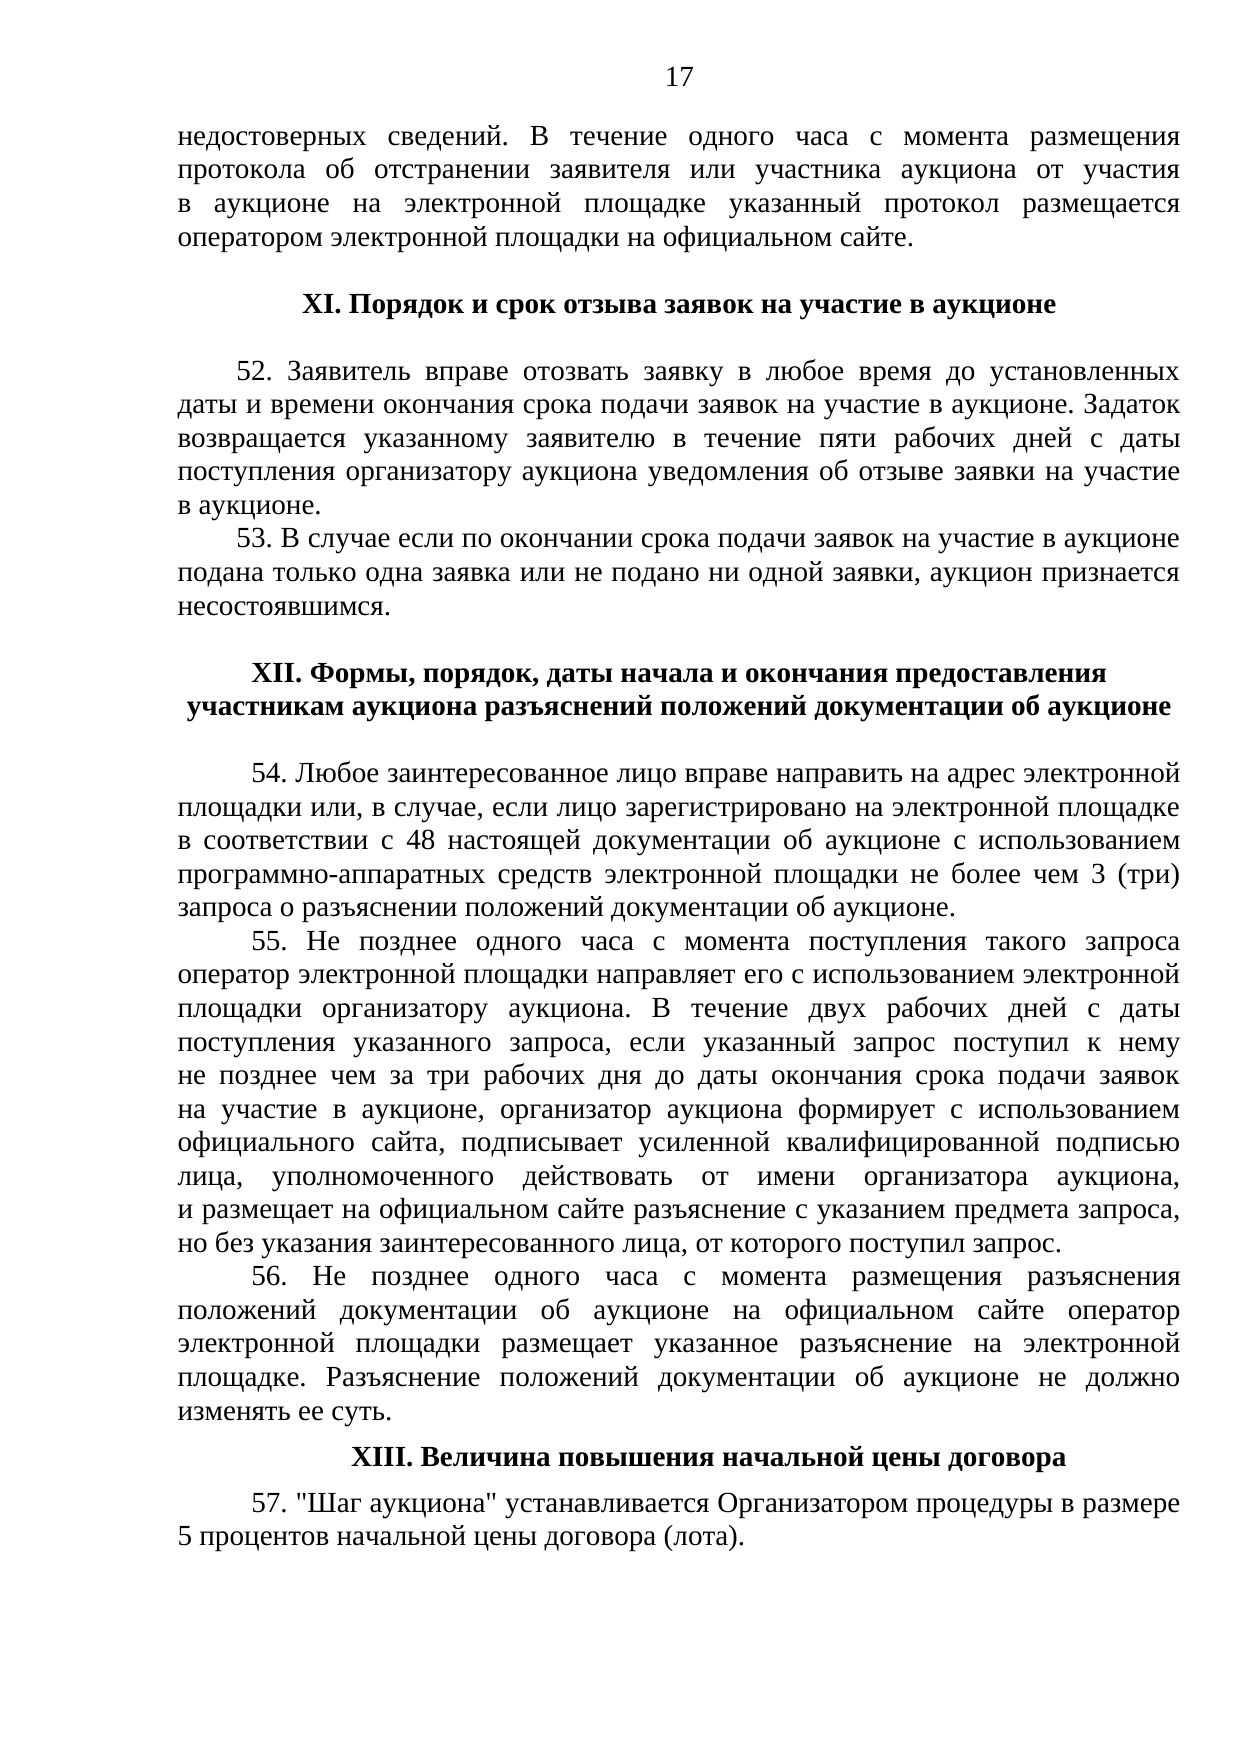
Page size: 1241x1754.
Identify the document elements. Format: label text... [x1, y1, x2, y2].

text 56. Не позднее одного часа с момента размещения разъяснения положений документации об аукционе на официальном сайте оператор электронной площадки размещает указанное разъяснение на электронной площадке. Разъяснение положений документации об аукционе не должно изменять ее суть. [177, 1258, 1181, 1426]
text XIII. Величина повышения начальной цены договора [177, 1439, 1181, 1472]
text 52. Заявитель вправе отозвать заявку в любое время до установленных даты и времени окончания срока подачи заявок на участие в аукционе. Задаток возвращается указанному заявителю в течение пяти рабочих дней с даты поступления организатору аукциона уведомления об отзыве заявки на участие в аукционе. [177, 353, 1181, 521]
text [177, 118, 1181, 252]
text 53. В случае если по окончании срока подачи заявок на участие в аукционе подана только одна заявка или не подано ни одной заявки, аукцион признается несостоявшимся. [177, 521, 1181, 621]
text 54. Любое заинтересованное лицо вправе направить на адрес электронной площадки или, в случае, если лицо зарегистрировано на электронной площадке в соответствии с 48 настоящей документации об аукционе с использованием программно-аппаратных средств электронной площадки не более чем 3 (три) запроса о разъяснении положений документации об аукционе. [177, 755, 1181, 923]
text 57. "Шаг аукциона" устанавливается Организатором процедуры в размере 5 процентов начальной цены договора (лота). [177, 1485, 1181, 1552]
text XII. Формы, порядок, даты начала и окончания предоставления участникам аукциона разъяснений положений документации об аукционе [177, 655, 1181, 722]
text 55. Не позднее одного часа с момента поступления такого запроса оператор электронной площадки направляет его с использованием электронной площадки организатору аукциона. В течение двух рабочих дней с даты поступления указанного запроса, если указанный запрос поступил к нему не позднее чем за три рабочих дня до даты окончания срока подачи заявок на участие в аукционе, организатор аукциона формирует с использованием официального сайта, подписывает усиленной квалифицированной подписью лица, уполномоченного действовать от имени организатора аукциона, и размещает на официальном сайте разъяснение с указанием предмета запроса, но без указания заинтересованного лица, от которого поступил запрос. [177, 923, 1181, 1258]
text XI. Порядок и срок отзыва заявок на участие в аукционе [177, 286, 1181, 319]
